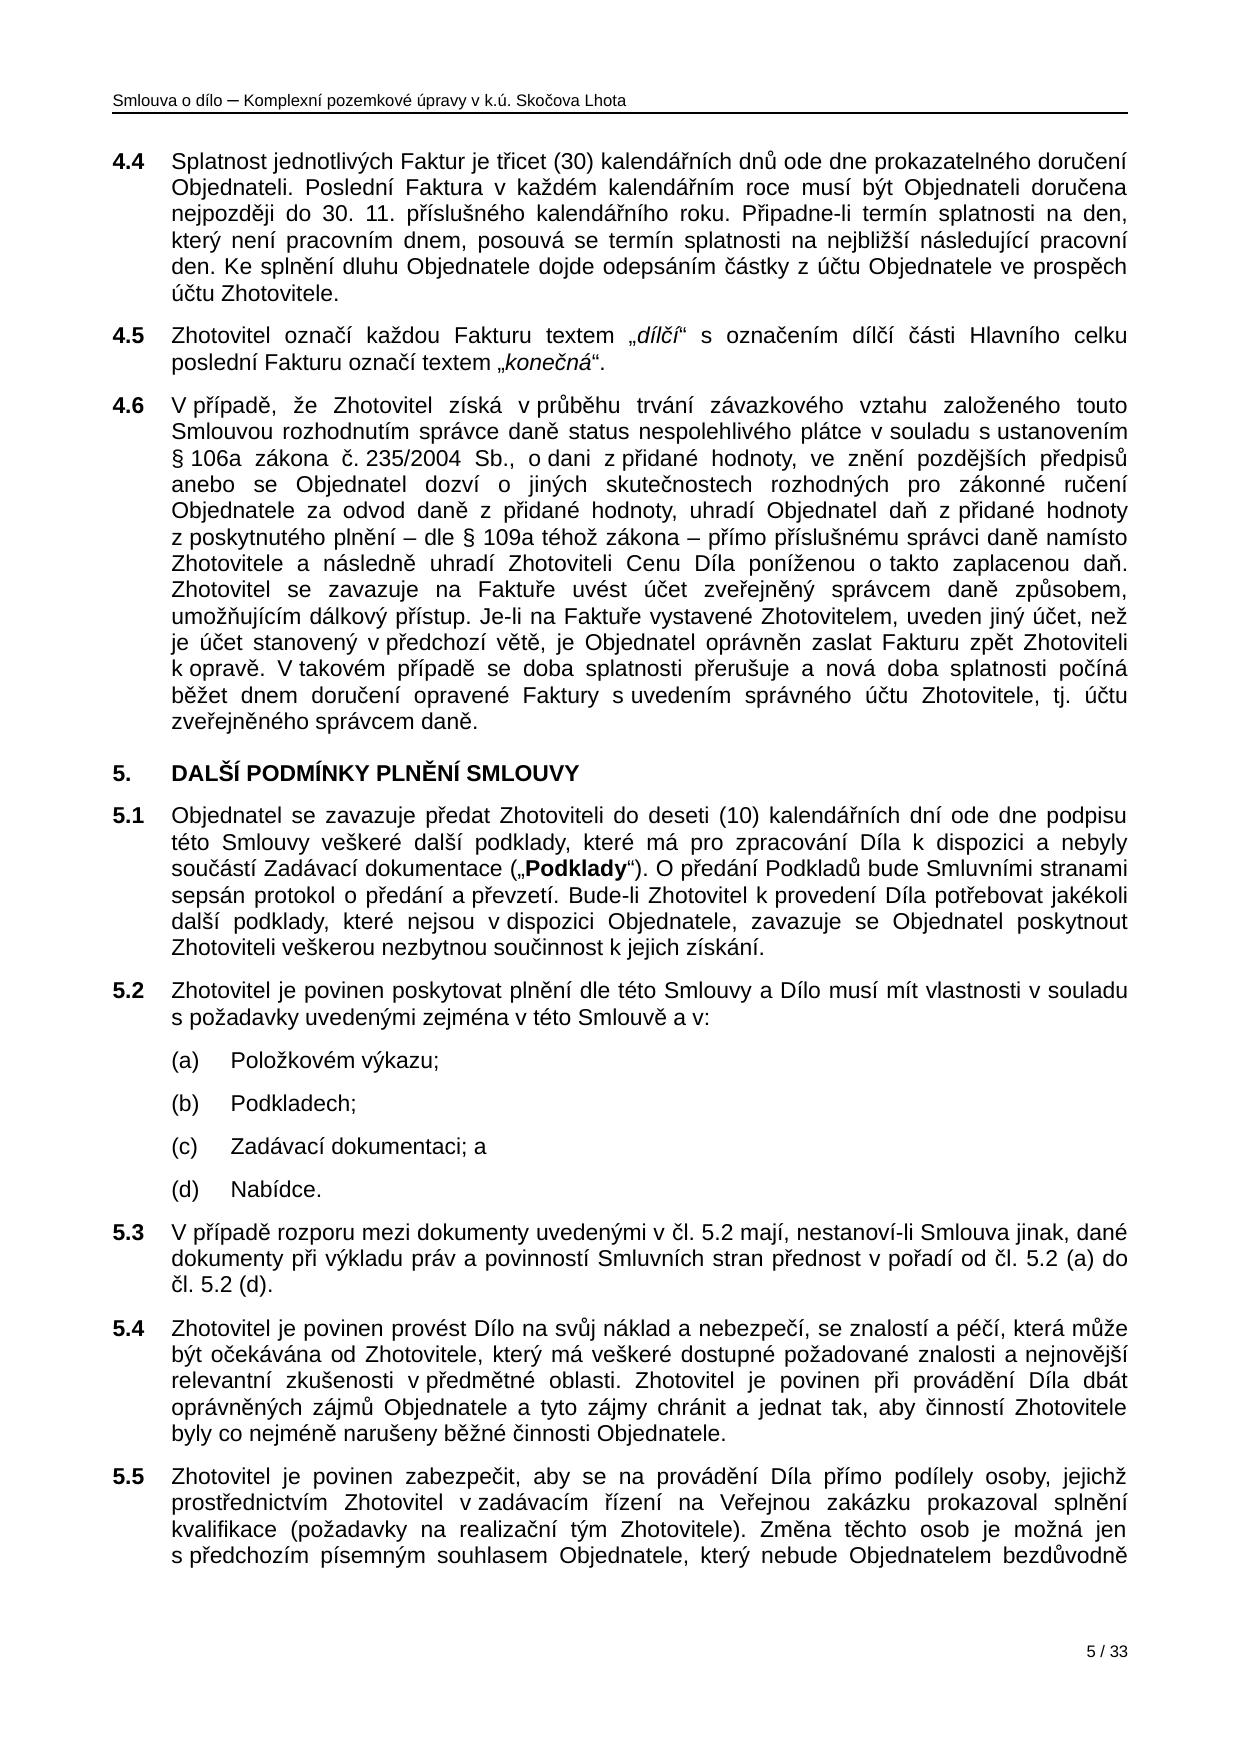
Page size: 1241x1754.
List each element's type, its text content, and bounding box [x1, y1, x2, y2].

text Zhotovitel označí každou Fakturu textem „dílčí“ s označením dílčí části Hlavního celku poslední Fakturu označí textem „konečná“. [112, 322, 1128, 375]
text Objednatel se zavazuje předat Zhotoviteli do deseti (10) kalendářních dní ode dne podpisu této Smlouvy veškeré další podklady, které má pro zpracování Díla k dispozici a nebyly součástí Zadávací dokumentace („Podklady“). O předání Podkladů bude Smluvními stranami sepsán protokol o předání a převzetí. Bude-li Zhotovitel k provedení Díla potřebovat jakékoli další podklady, které nejsou v dispozici Objednatele, zavazuje se Objednatel poskytnout Zhotoviteli veškerou nezbytnou součinnost k jejich získání. [112, 802, 1128, 961]
text Splatnost jednotlivých Faktur je třicet (30) kalendářních dnů ode dne prokazatelného doručení Objednateli. Poslední Faktura v každém kalendářním roce musí být Objednateli doručena nejpozději do 30. 11. příslušného kalendářního roku. Připadne-li termín splatnosti na den, který není pracovním dnem, posouvá se termín splatnosti na nejbližší následující pracovní den. Ke splnění dluhu Objednatele dojde odepsáním částky z účtu Objednatele ve prospěch účtu Zhotovitele. [112, 148, 1128, 306]
list Zadávací dokumentaci; a [171, 1133, 1128, 1159]
text Zhotovitel je povinen poskytovat plnění dle této Smlouvy a Dílo musí mít vlastnosti v souladu s požadavky uvedenými zejména v této Smlouvě a v: [112, 977, 1128, 1030]
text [112, 1463, 1128, 1568]
list Nabídce. [171, 1176, 1128, 1202]
text Další podmínky Plnění smlouvy [112, 759, 1128, 786]
list Podkladech; [171, 1090, 1128, 1116]
text V případě rozporu mezi dokumenty uvedenými v čl. 5.2 mají, nestanoví-li Smlouva jinak, dané dokumenty při výkladu práv a povinností Smluvních stran přednost v pořadí od čl. 5.2 (a) do čl. 5.2 (d). [112, 1219, 1128, 1298]
text V případě, že Zhotovitel získá v průběhu trvání závazkového vztahu založeného touto Smlouvou rozhodnutím správce daně status nespolehlivého plátce v souladu s ustanovením § 106a zákona č. 235/2004 Sb., o dani z přidané hodnoty, ve znění pozdějších předpisů anebo se Objednatel dozví o jiných skutečnostech rozhodných pro zákonné ručení Objednatele za odvod daně z přidané hodnoty, uhradí Objednatel daň z přidané hodnoty z poskytnutého plnění – dle § 109a téhož zákona – přímo příslušnému správci daně namísto Zhotovitele a následně uhradí Zhotoviteli Cenu Díla poníženou o takto zaplacenou daň. Zhotovitel se zavazuje na Faktuře uvést účet zveřejněný správcem daně způsobem, umožňujícím dálkový přístup. Je-li na Faktuře vystavené Zhotovitelem, uveden jiný účet, než je účet stanovený v předchozí větě, je Objednatel oprávněn zaslat Fakturu zpět Zhotoviteli k opravě. V takovém případě se doba splatnosti přerušuje a nová doba splatnosti počíná běžet dnem doručení opravené Faktury s uvedením správného účtu Zhotovitele, tj. účtu zveřejněného správcem daně. [112, 392, 1128, 734]
text Zhotovitel je povinen provést Dílo na svůj náklad a nebezpečí, se znalostí a péčí, která může být očekávána od Zhotovitele, který má veškeré dostupné požadované znalosti a nejnovější relevantní zkušenosti v předmětné oblasti. Zhotovitel je povinen při provádění Díla dbát oprávněných zájmů Objednatele a tyto zájmy chránit a jednat tak, aby činností Zhotovitele byly co nejméně narušeny běžné činnosti Objednatele. [112, 1314, 1128, 1446]
list Položkovém výkazu; [171, 1047, 1128, 1073]
